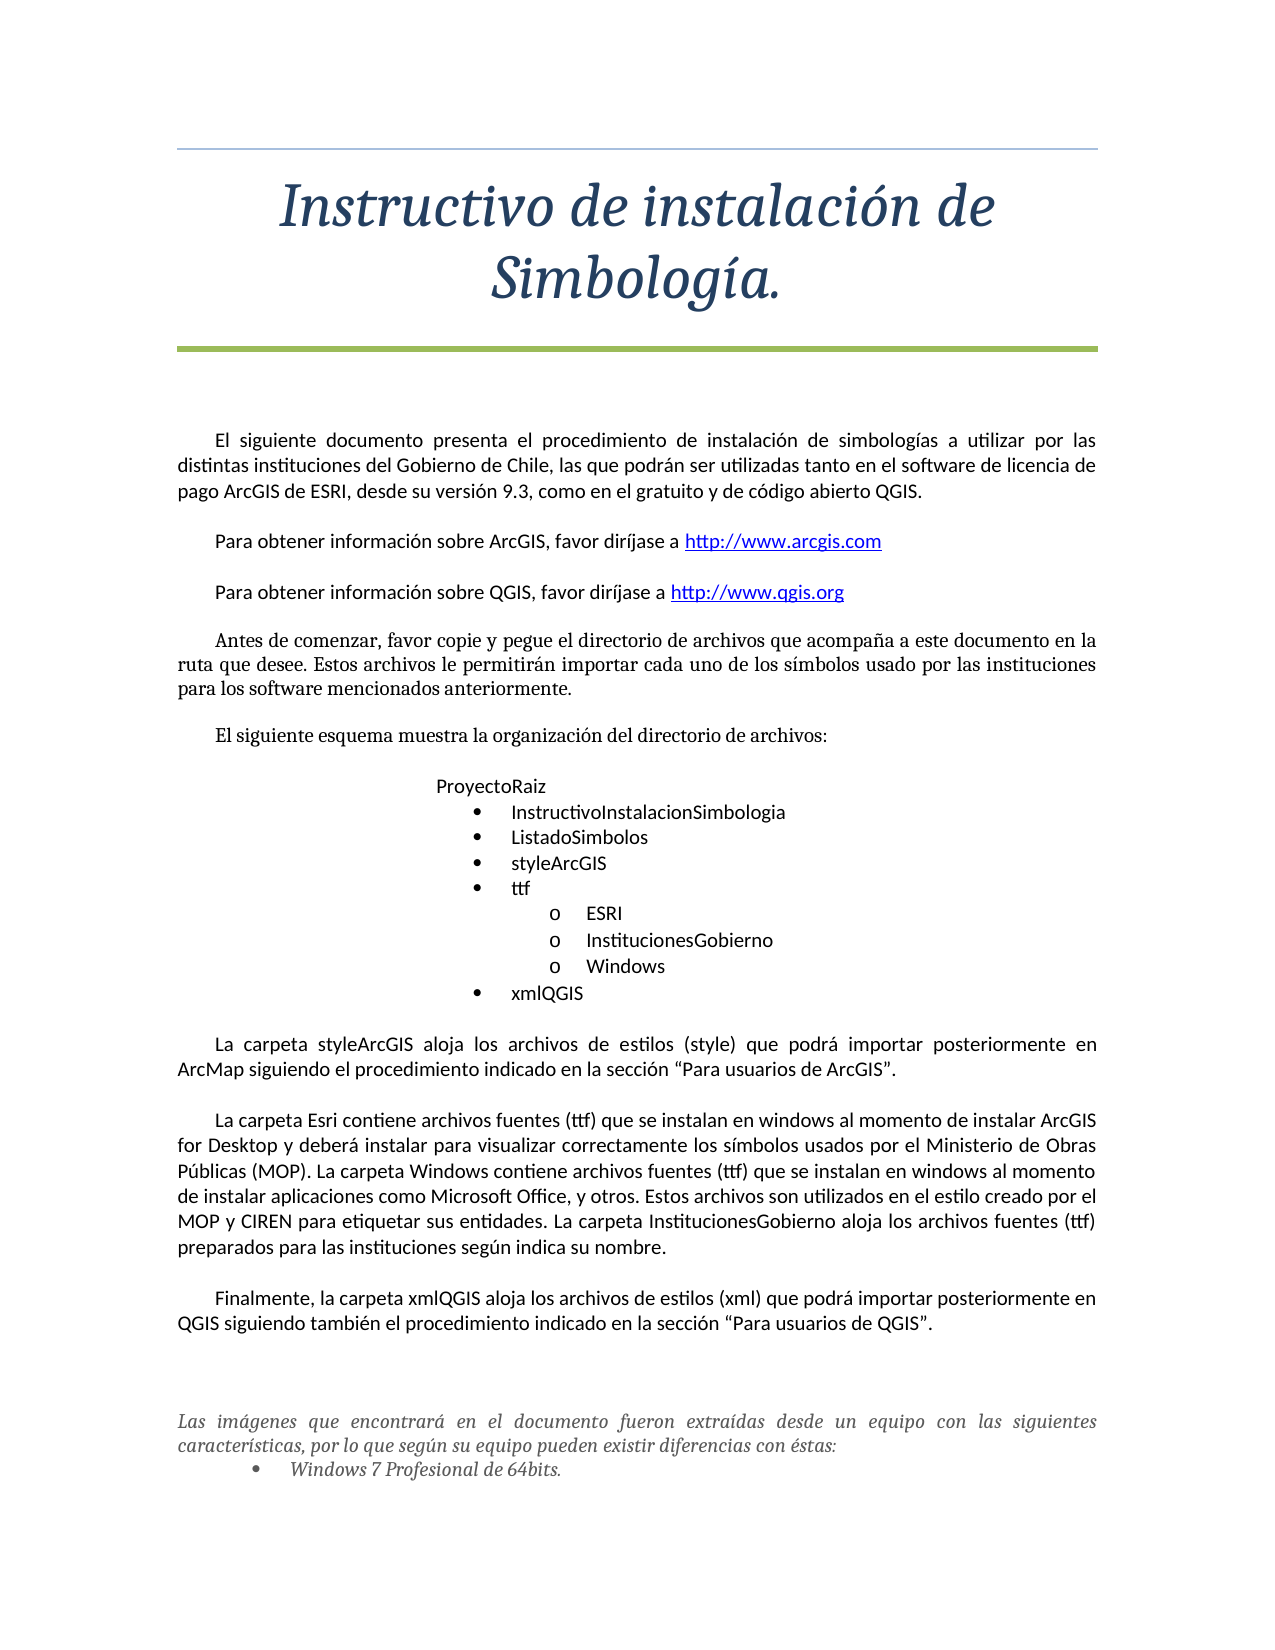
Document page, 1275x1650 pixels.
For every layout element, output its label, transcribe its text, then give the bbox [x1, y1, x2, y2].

list ESRI [548, 901, 1098, 927]
text El siguiente esquema muestra la organización del directorio de archivos: [177, 724, 1098, 748]
text La carpeta Esri contiene archivos fuentes (ttf) que se instalan en windows al momento de instalar ArcGIS for Desktop y deberá instalar para visualizar correctamente los símbolos usados por el Ministerio de Obras Públicas (MOP). La carpeta Windows contiene archivos fuentes (ttf) que se instalan en windows al momento de instalar aplicaciones como Microsoft Office, y otros. Estos archivos son utilizados en el estilo creado por el MOP y CIREN para etiquetar sus entidades. La carpeta InstitucionesGobierno aloja los archivos fuentes (ttf) preparados para las instituciones según indica su nombre. [177, 1107, 1098, 1259]
list InstructivoInstalacionSimbologia [473, 799, 1098, 824]
text ProyectoRaiz [398, 773, 1098, 799]
list InstitucionesGobierno [548, 927, 1098, 953]
list ttf [473, 875, 1098, 901]
text Las imágenes que encontrará en el documento fueron extraídas desde un equipo con las siguientes características, por lo que según su equipo pueden existir diferencias con éstas: [177, 1410, 1098, 1458]
text Para obtener información sobre QGIS, favor diríjase a http://www.qgis.org [177, 579, 1098, 604]
text La carpeta styleArcGIS aloja los archivos de estilos (style) que podrá importar posteriormente en ArcMap siguiendo el procedimiento indicado en la sección “Para usuarios de ArcGIS”. [177, 1031, 1098, 1082]
list Windows [548, 953, 1098, 980]
list styleArcGIS [473, 850, 1098, 875]
text Antes de comenzar, favor copie y pegue el directorio de archivos que acompaña a este documento en la ruta que desee. Estos archivos le permitirán importar cada uno de los símbolos usado por las instituciones para los software mencionados anteriormente. [177, 628, 1098, 700]
list Windows 7 Profesional de 64bits. [252, 1458, 1098, 1482]
text Finalmente, la carpeta xmlQGIS aloja los archivos de estilos (xml) que podrá importar posteriormente en QGIS siguiendo también el procedimiento indicado en la sección “Para usuarios de QGIS”. [177, 1285, 1098, 1336]
title Instructivo de instalación de Simbología. [177, 150, 1098, 346]
text Para obtener información sobre ArcGIS, favor diríjase a http://www.arcgis.com [177, 528, 1098, 554]
list ListadoSimbolos [473, 824, 1098, 850]
text El siguiente documento presenta el procedimiento de instalación de simbologías a utilizar por las distintas instituciones del Gobierno de Chile, las que podrán ser utilizadas tanto en el software de licencia de pago ArcGIS de ESRI, desde su versión 9.3, como en el gratuito y de código abierto QGIS. [177, 427, 1098, 503]
list xmlQGIS [473, 980, 1098, 1005]
